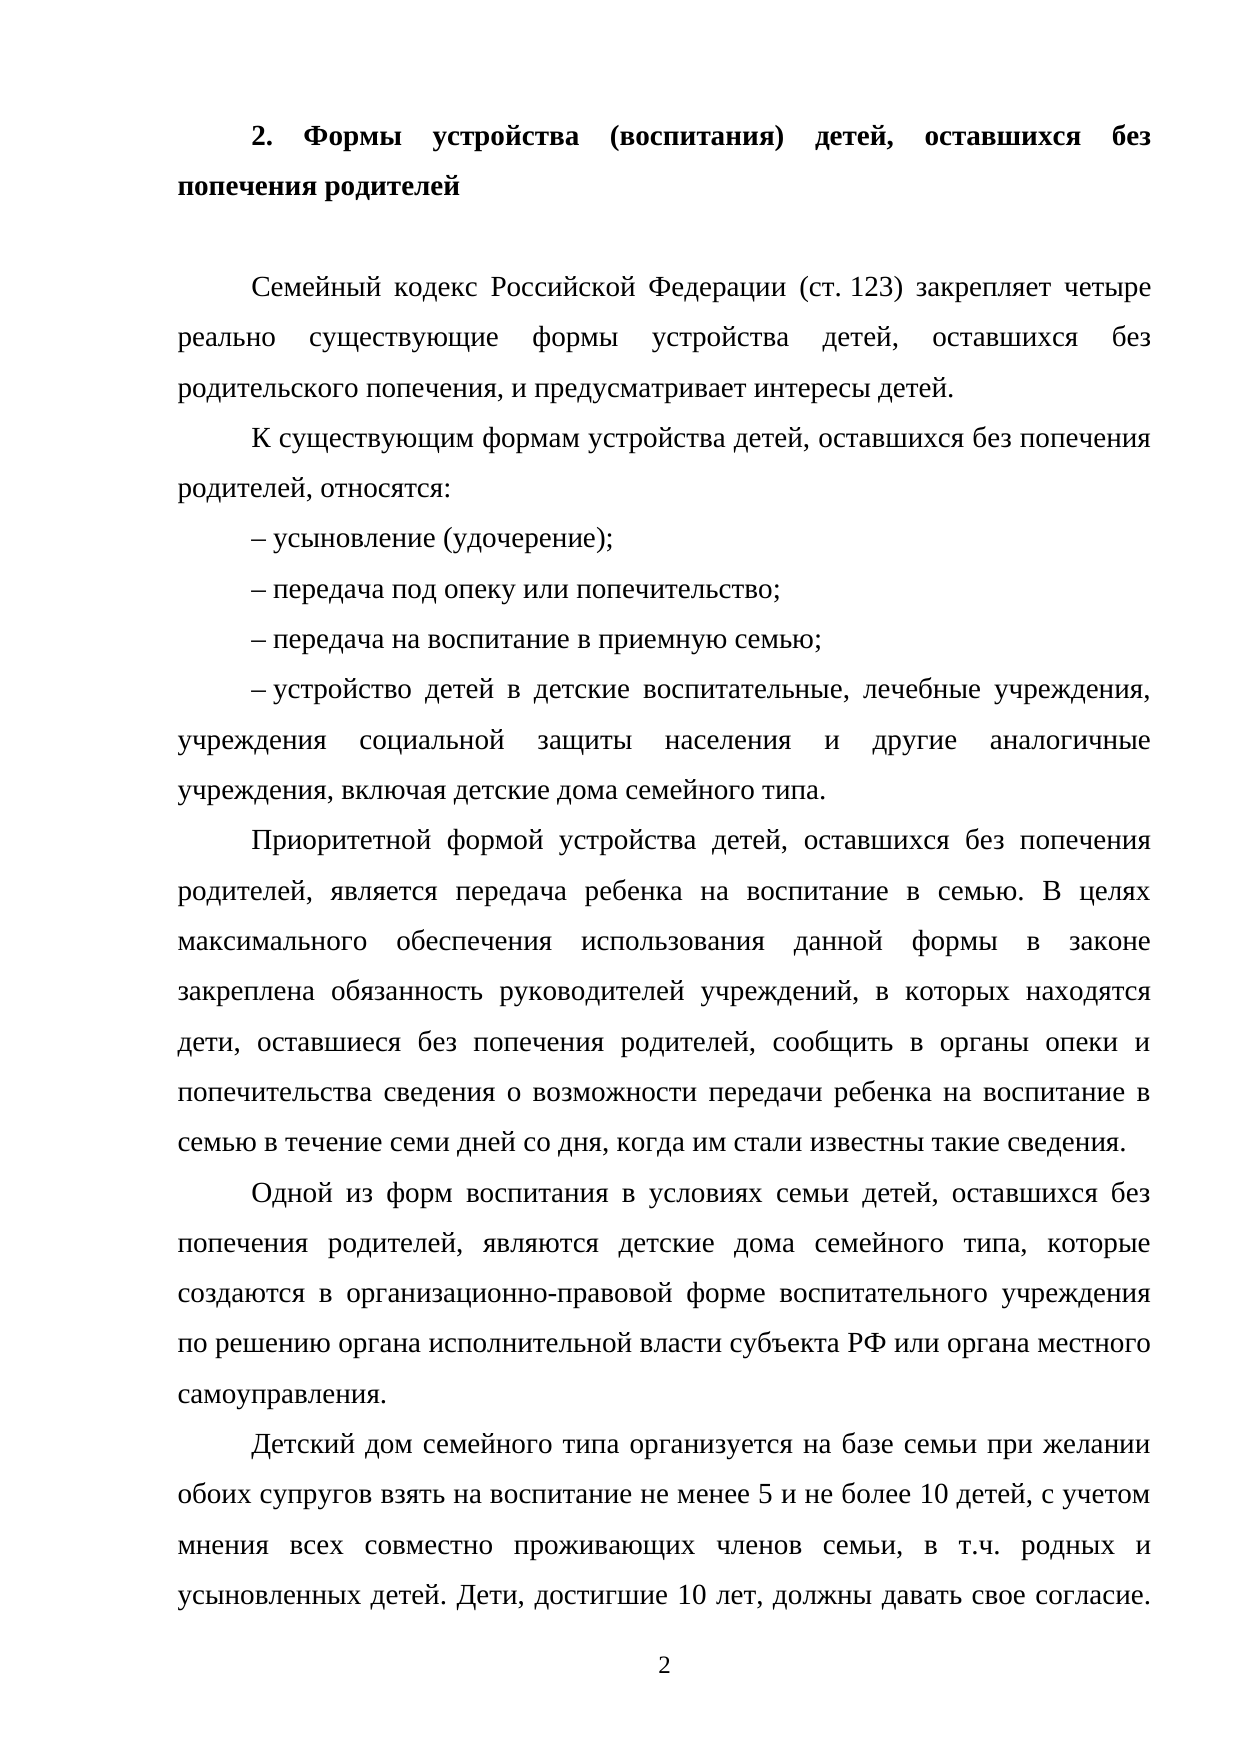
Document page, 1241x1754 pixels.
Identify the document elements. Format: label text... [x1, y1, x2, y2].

text – передача на воспитание в приемную семью; [177, 621, 1152, 655]
text К существующим формам устройства детей, оставшихся без попечения родителей, относятся: [177, 420, 1152, 504]
text 2. Формы устройства (воспитания) детей, оставшихся без попечения родителей [177, 118, 1152, 202]
text – устройство детей в детские воспитательные, лечебные учреждения, учреждения социальной защиты населения и другие аналогичные учреждения, включая детские дома семейного типа. [177, 672, 1152, 806]
text – усыновление (удочерение); [177, 521, 1152, 554]
text Приоритетной формой устройства детей, оставшихся без попечения родителей, является передача ребенка на воспитание в семью. В целях максимального обеспечения использования данной формы в законе закреплена обязанность руководителей учреждений, в которых находятся дети, оставшиеся без попечения родителей, сообщить в органы опеки и попечительства сведения о возможности передачи ребенка на воспитание в семью в течение семи дней со дня, когда им стали известны такие сведения. [177, 822, 1152, 1158]
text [177, 1426, 1152, 1611]
text Семейный кодекс Российской Федерации (ст. 123) закрепляет четыре реально существующие формы устройства детей, оставшихся без родительского попечения, и предусматривает интересы детей. [177, 269, 1152, 403]
text Одной из форм воспитания в условиях семьи детей, оставшихся без попечения родителей, являются детские дома семейного типа, которые создаются в организационно-правовой форме воспитательного учреждения по решению органа исполнительной власти субъекта РФ или органа местного самоуправления. [177, 1175, 1152, 1409]
text – передача под опеку или попечительство; [177, 571, 1152, 604]
